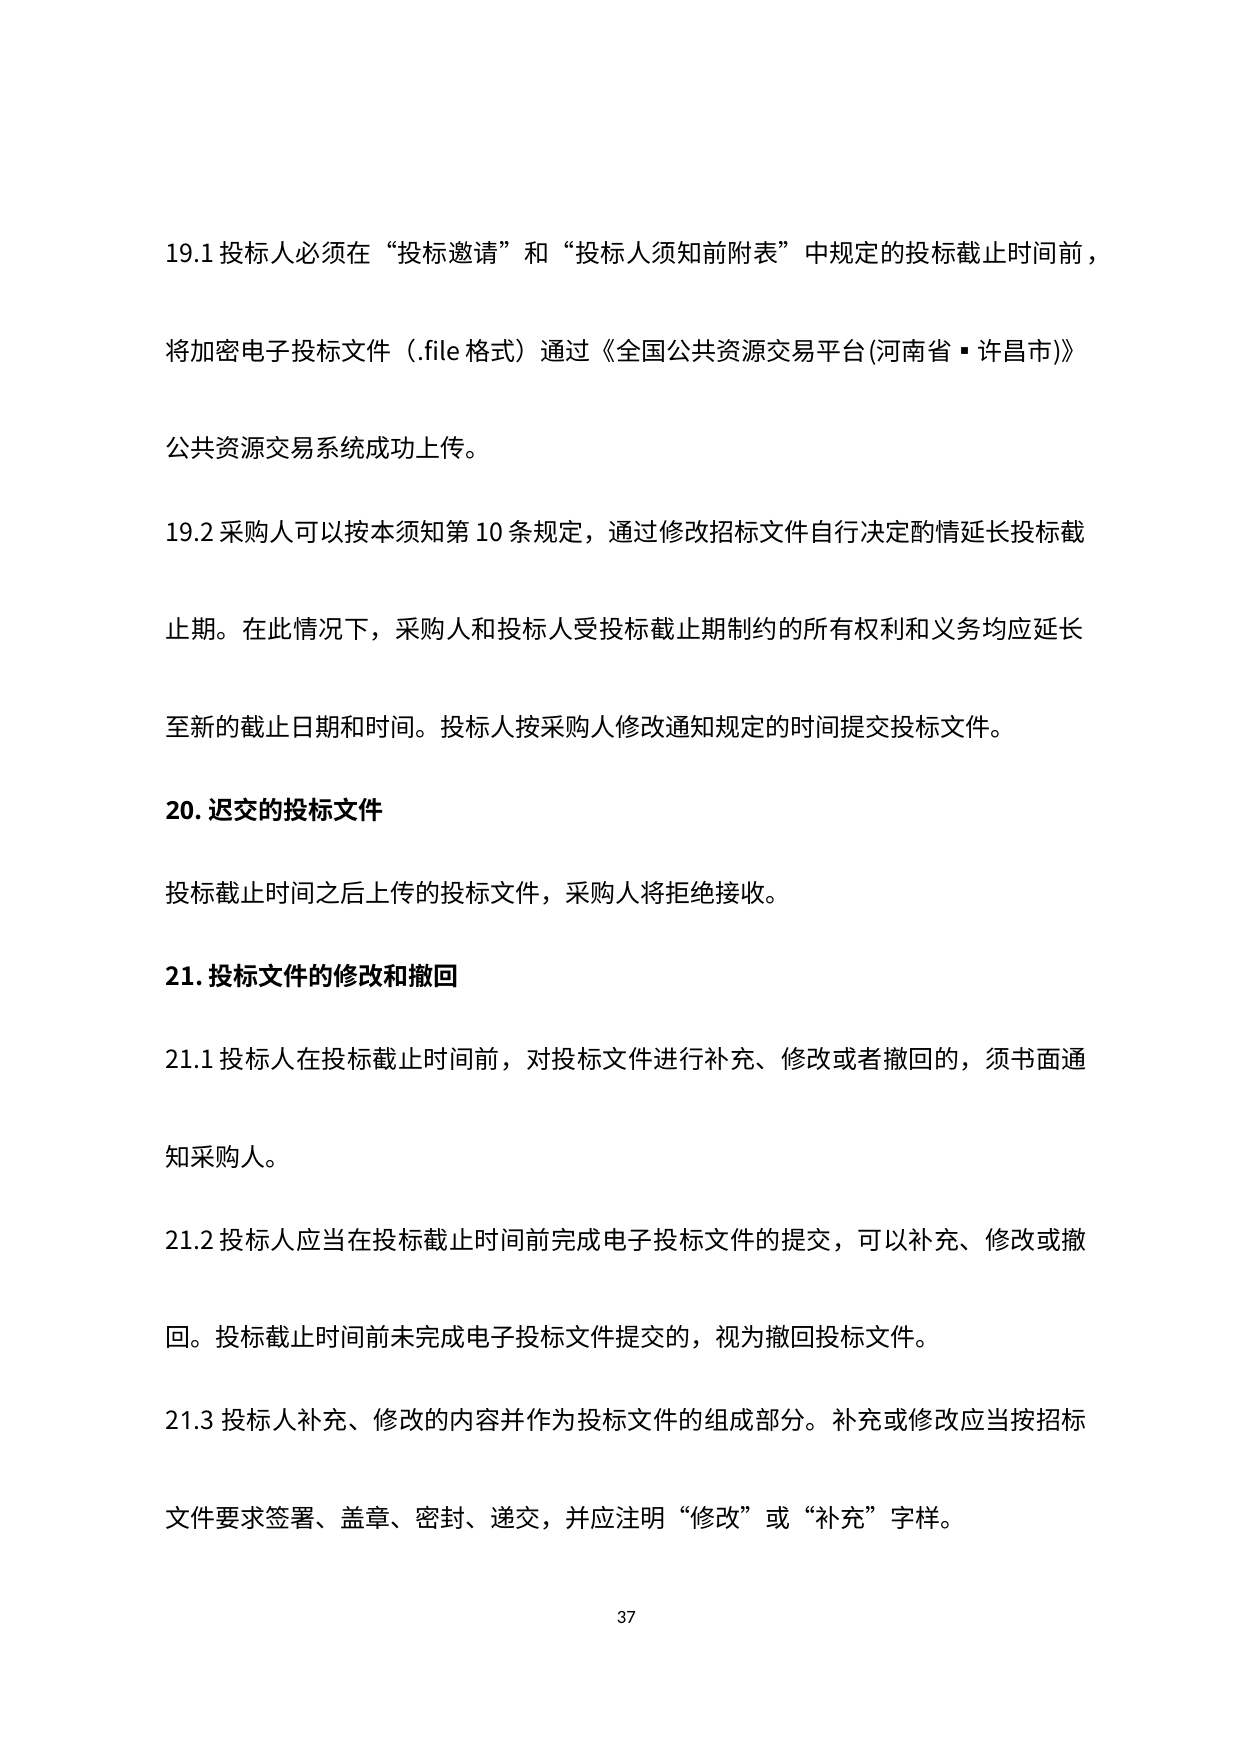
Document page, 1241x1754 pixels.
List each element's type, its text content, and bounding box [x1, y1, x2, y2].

text 20. 迟交的投标文件 [165, 776, 1087, 841]
text 19.2采购人可以按本须知第10条规定，通过修改招标文件自行决定酌情延长投标截止期。在此情况下，采购人和投标人受投标截止期制约的所有权利和义务均应延长至新的截止日期和时间。投标人按采购人修改通知规定的时间提交投标文件。 [165, 498, 1087, 758]
text 21.2投标人应当在投标截止时间前完成电子投标文件的提交，可以补充、修改或撤回。投标截止时间前未完成电子投标文件提交的，视为撤回投标文件。 [165, 1206, 1087, 1368]
text 21. 投标文件的修改和撤回 [165, 942, 1087, 1007]
text 19.1投标人必须在“投标邀请”和“投标人须知前附表”中规定的投标截止时间前，将加密电子投标文件（.file格式）通过《全国公共资源交易平台(河南省▪许昌市)》公共资源交易系统成功上传。 [165, 219, 1087, 479]
text 21.3 投标人补充、修改的内容并作为投标文件的组成部分。补充或修改应当按招标文件要求签署、盖章、密封、递交，并应注明“修改”或“补充”字样。 [165, 1386, 1087, 1549]
text 投标截止时间之后上传的投标文件，采购人将拒绝接收。 [165, 859, 1087, 924]
text 21.1投标人在投标截止时间前，对投标文件进行补充、修改或者撤回的，须书面通知采购人。 [165, 1025, 1087, 1188]
